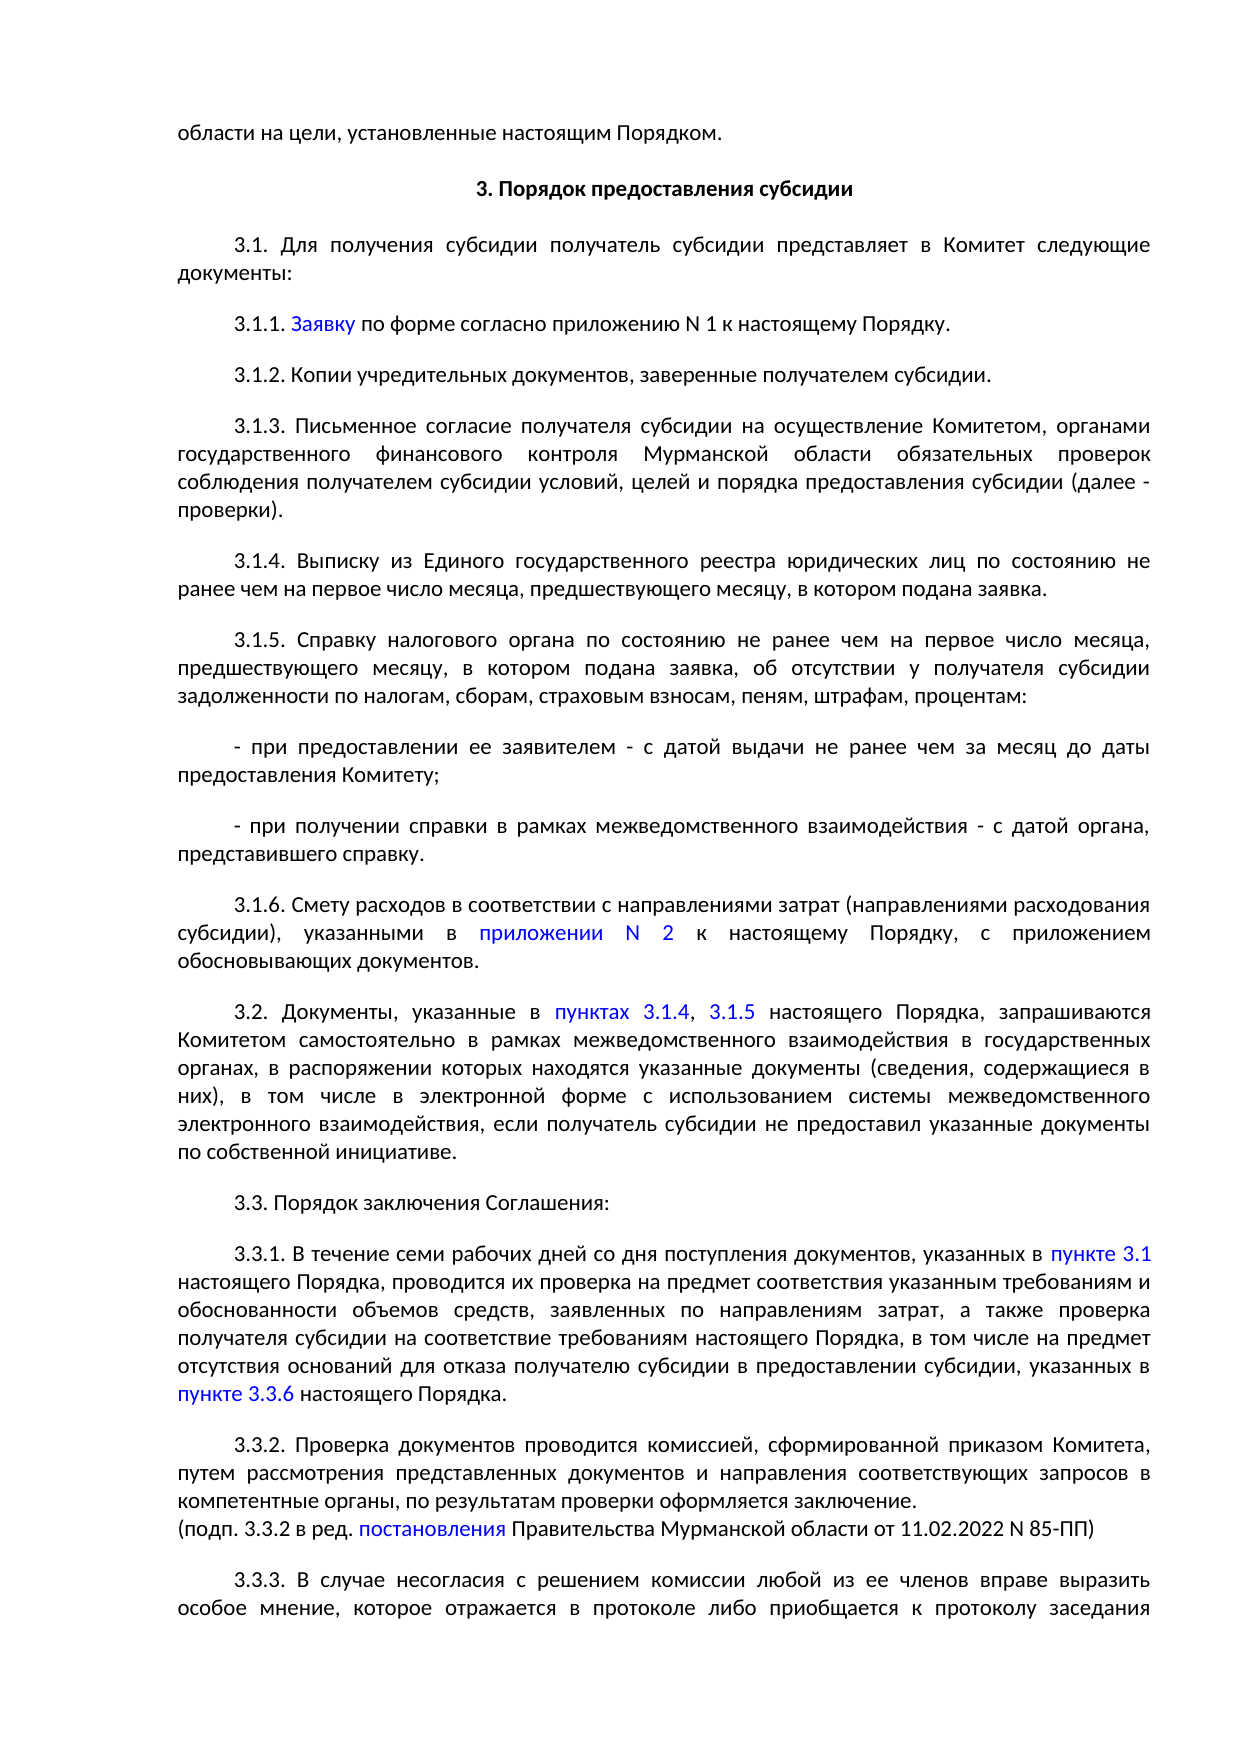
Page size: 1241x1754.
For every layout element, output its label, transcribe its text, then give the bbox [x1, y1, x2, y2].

text 3.3.1. В течение семи рабочих дней со дня поступления документов, указанных в пункте 3.1 настоящего Порядка, проводится их проверка на предмет соответствия указанным требованиям и обоснованности объемов средств, заявленных по направлениям затрат, а также проверка получателя субсидии на соответствие требованиям настоящего Порядка, в том числе на предмет отсутствия оснований для отказа получателю субсидии в предоставлении субсидии, указанных в пункте 3.3.6 настоящего Порядка. [177, 1239, 1152, 1407]
text 3.2. Документы, указанные в пунктах 3.1.4, 3.1.5 настоящего Порядка, запрашиваются Комитетом самостоятельно в рамках межведомственного взаимодействия в государственных органах, в распоряжении которых находятся указанные документы (сведения, содержащиеся в них), в том числе в электронной форме с использованием системы межведомственного электронного взаимодействия, если получатель субсидии не предоставил указанные документы по собственной инициативе. [177, 997, 1152, 1165]
text 3.1.4. Выписку из Единого государственного реестра юридических лиц по состоянию не ранее чем на первое число месяца, предшествующего месяцу, в котором подана заявка. [177, 546, 1152, 602]
text 3.1.2. Копии учредительных документов, заверенные получателем субсидии. [177, 360, 1152, 388]
text (подп. 3.3.2 в ред. постановления Правительства Мурманской области от 11.02.2022 N 85-ПП) [177, 1514, 1152, 1542]
text 3.3.2. Проверка документов проводится комиссией, сформированной приказом Комитета, путем рассмотрения представленных документов и направления соответствующих запросов в компетентные органы, по результатам проверки оформляется заключение. [177, 1430, 1152, 1514]
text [177, 118, 1152, 146]
text - при получении справки в рамках межведомственного взаимодействия - с датой органа, представившего справку. [177, 811, 1152, 867]
text 3.1.5. Справку налогового органа по состоянию не ранее чем на первое число месяца, предшествующего месяцу, в котором подана заявка, об отсутствии у получателя субсидии задолженности по налогам, сборам, страховым взносам, пеням, штрафам, процентам: [177, 625, 1152, 709]
text 3.1. Для получения субсидии получатель субсидии представляет в Комитет следующие документы: [177, 230, 1152, 286]
title 3. Порядок предоставления субсидии [177, 174, 1152, 202]
text - при предоставлении ее заявителем - с датой выдачи не ранее чем за месяц до даты предоставления Комитету; [177, 732, 1152, 788]
text 3.1.6. Смету расходов в соответствии с направлениями затрат (направлениями расходования субсидии), указанными в приложении N 2 к настоящему Порядку, с приложением обосновывающих документов. [177, 890, 1152, 974]
text 3.3. Порядок заключения Соглашения: [177, 1188, 1152, 1216]
text 3.1.3. Письменное согласие получателя субсидии на осуществление Комитетом, органами государственного финансового контроля Мурманской области обязательных проверок соблюдения получателем субсидии условий, целей и порядка предоставления субсидии (далее - проверки). [177, 411, 1152, 523]
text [177, 1565, 1152, 1621]
text 3.1.1. Заявку по форме согласно приложению N 1 к настоящему Порядку. [177, 309, 1152, 337]
